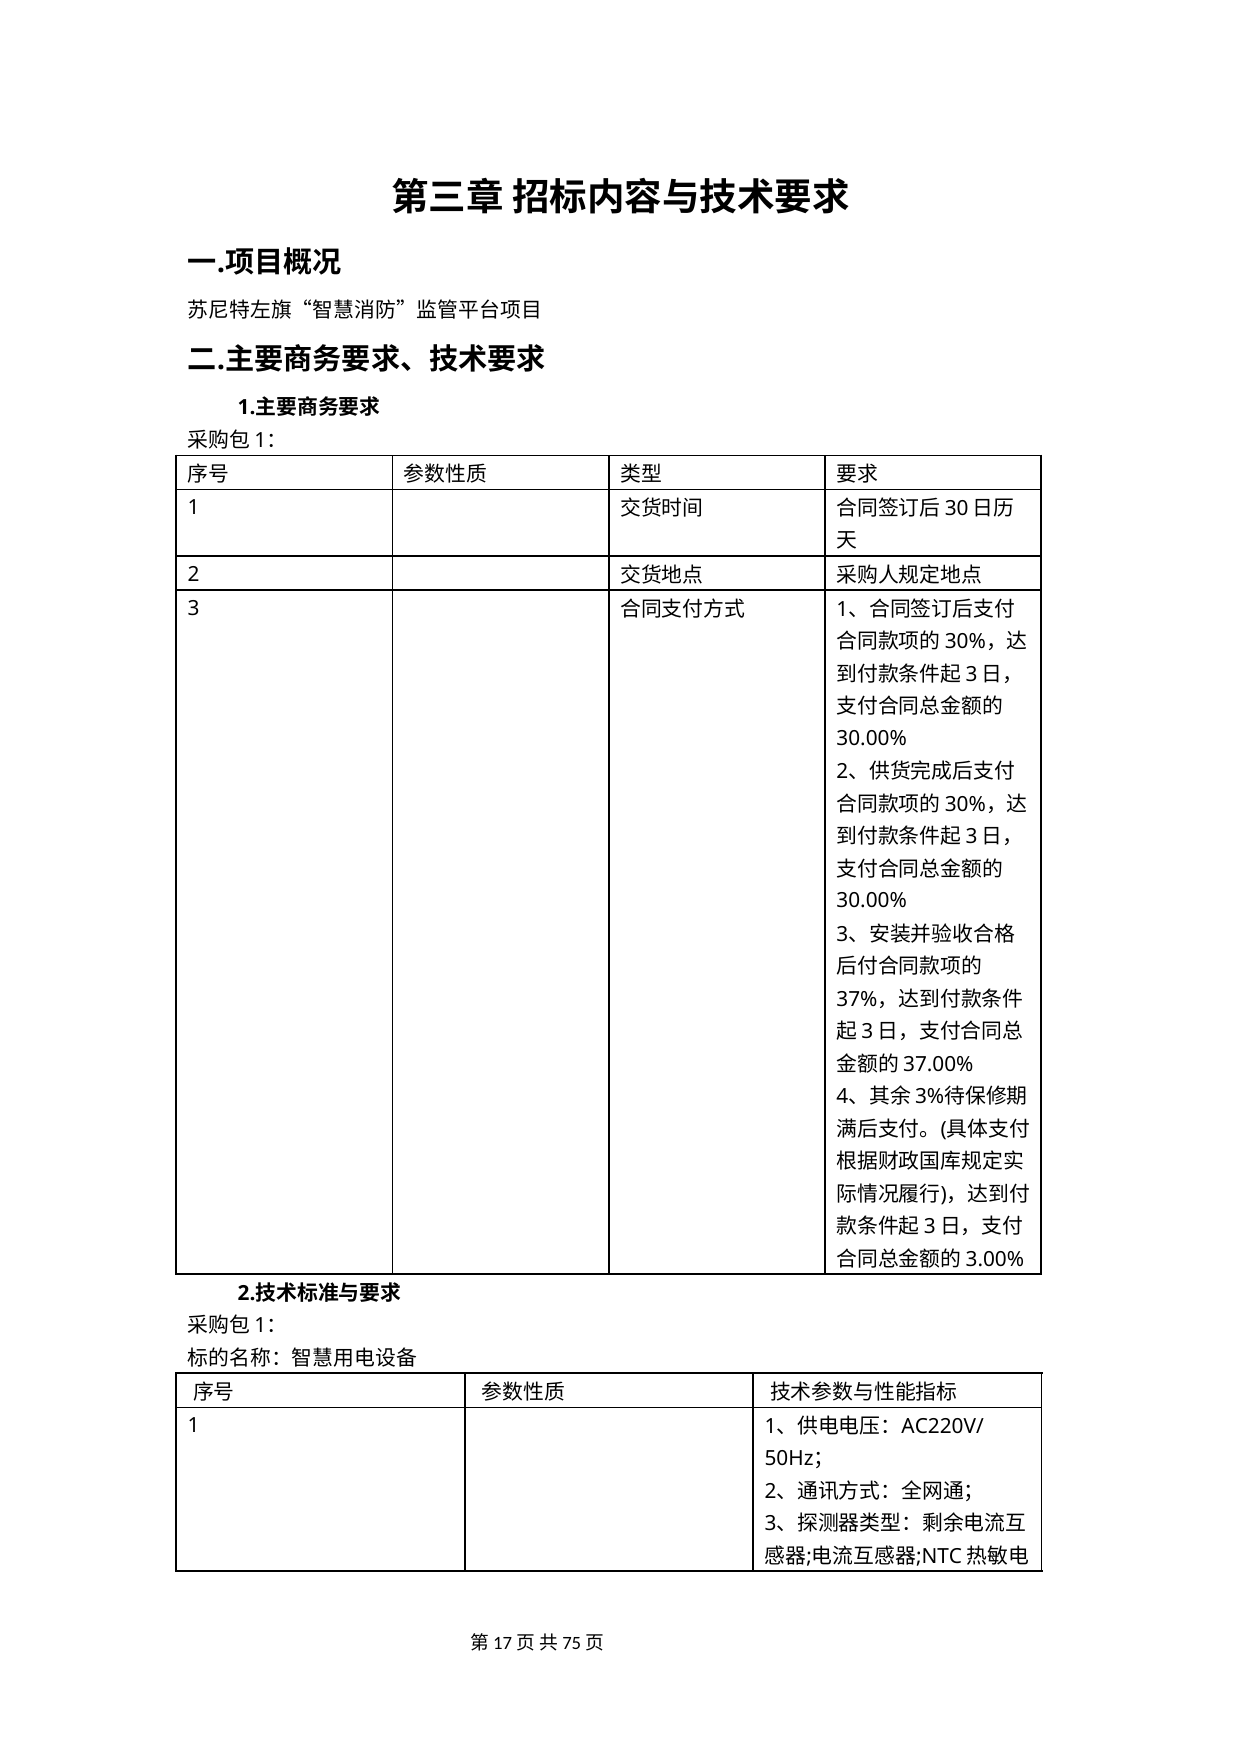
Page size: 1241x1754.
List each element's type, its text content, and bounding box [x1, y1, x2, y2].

text 2.技术标准与要求 [187, 1275, 1053, 1307]
table_header 序号 [177, 1374, 464, 1406]
table_cell 1 [177, 1408, 464, 1570]
table_header 技术参数与性能指标 [754, 1374, 1041, 1406]
table_cell 3 [177, 591, 392, 1273]
table_header 要求 [826, 456, 1040, 488]
table_cell [466, 1408, 752, 1570]
table_cell 交货时间 [610, 490, 824, 555]
table_cell 合同支付方式 [610, 591, 824, 1273]
table_cell [393, 591, 608, 1273]
text 二.主要商务要求、技术要求 [187, 324, 1053, 389]
table_cell 交货地点 [610, 557, 824, 589]
table_cell 1 [177, 490, 392, 555]
text 采购包1： [187, 1307, 1053, 1340]
table_header 参数性质 [466, 1374, 752, 1406]
text 一.项目概况 [187, 227, 1053, 292]
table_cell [754, 1408, 1041, 1570]
table_cell 1、合同签订后支付合同款项的30%，达到付款条件起3日，支付合同总金额的30.00% 2、供货完成后支付合同款项的30%，达到付款条件起3日，支付合同总金额的30.00% 3、安装并验收合格后付合同款项的37%，达到付款条件起3日，支付合同总金额的37.00% 4、其余3%待保修期满后支付。(具体支付根据财政国库规定实际情况履行)，达到付款条件起3日，支付合同总金额的3.00% [826, 591, 1040, 1273]
table_header 序号 [177, 456, 392, 488]
table_header 参数性质 [393, 456, 608, 488]
text 1.主要商务要求 [187, 389, 1053, 422]
table_header 类型 [610, 456, 824, 488]
table_cell 采购人规定地点 [826, 557, 1040, 589]
table_cell 2 [177, 557, 392, 589]
text 第三章 招标内容与技术要求 [187, 162, 1053, 227]
table_cell [393, 557, 608, 589]
table_cell 合同签订后30日历天 [826, 490, 1040, 555]
text 标的名称：智慧用电设备 [187, 1340, 1053, 1372]
table_cell [393, 490, 608, 555]
text 采购包1： [187, 422, 1053, 454]
text 苏尼特左旗“智慧消防”监管平台项目 [187, 292, 1053, 324]
